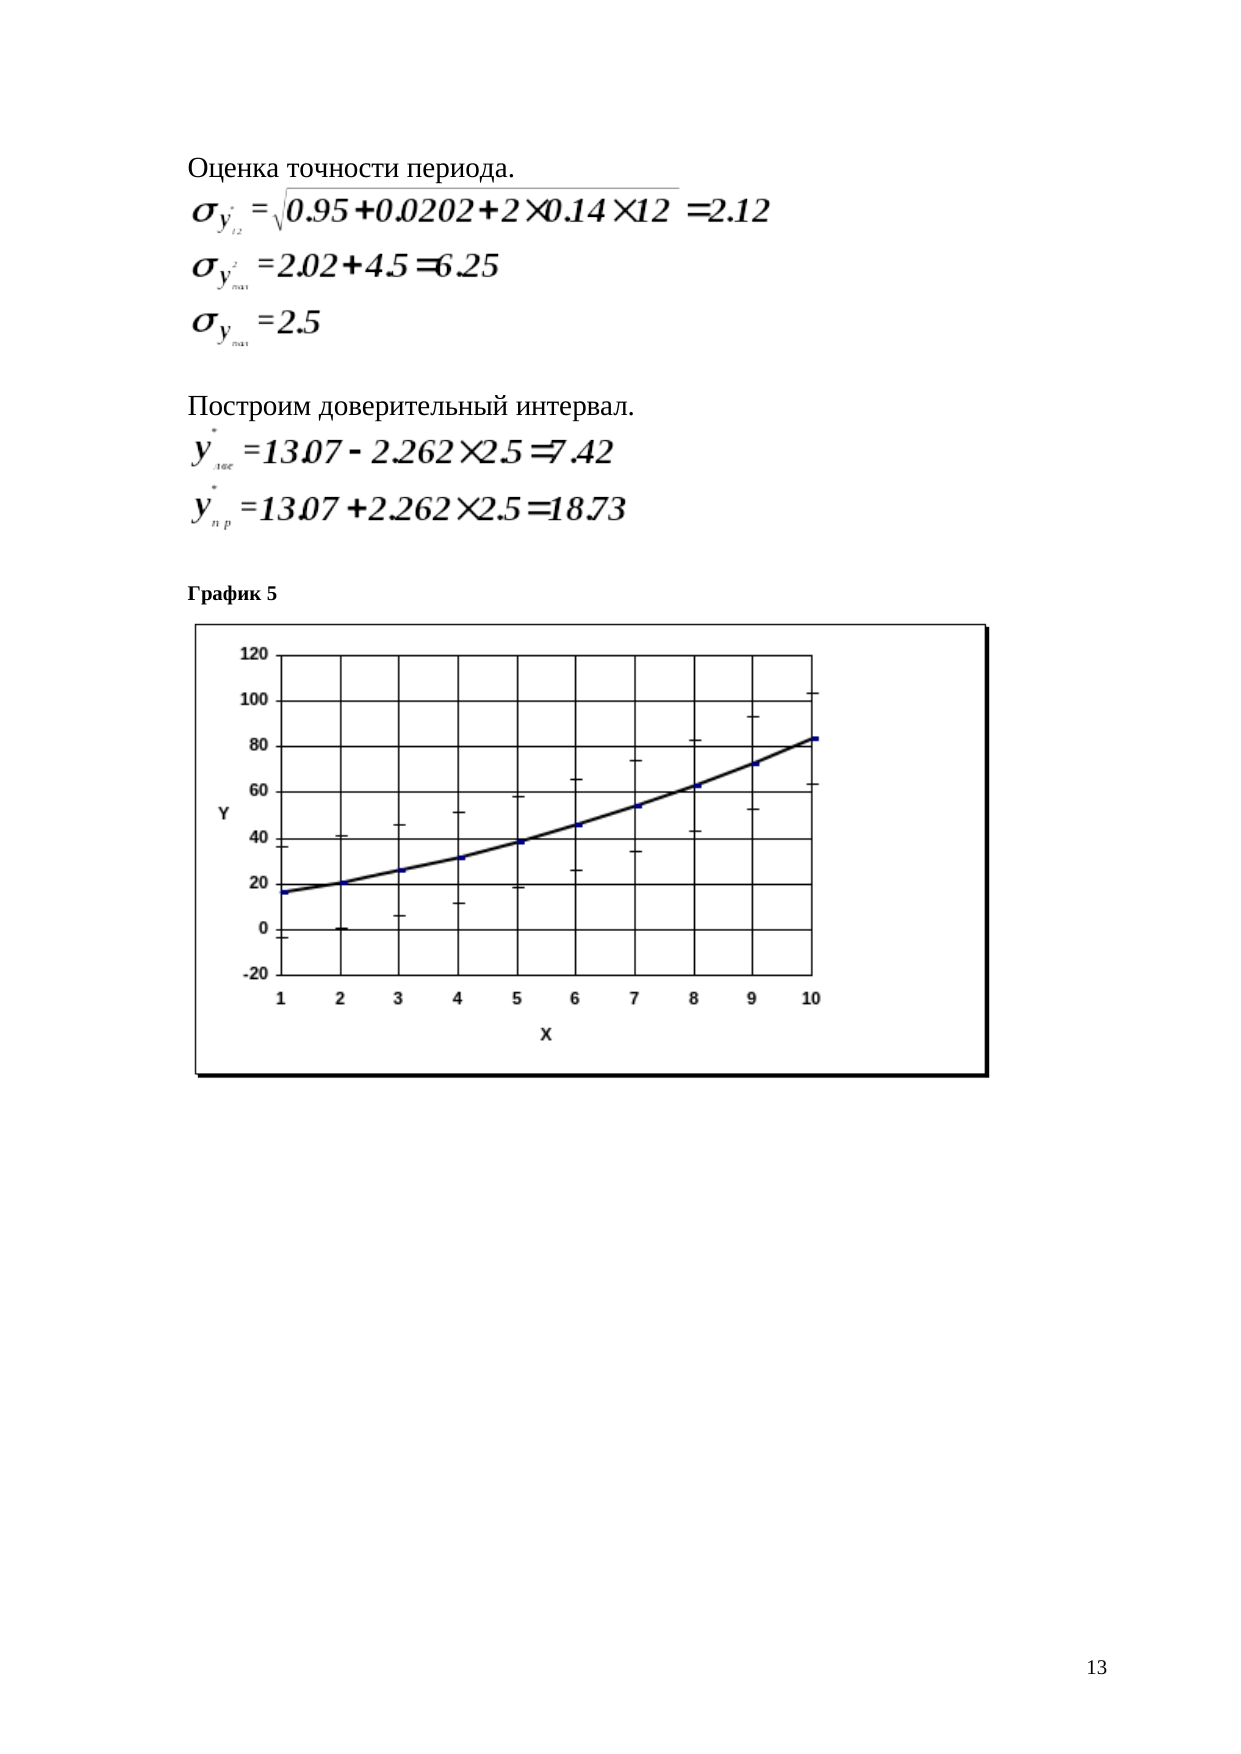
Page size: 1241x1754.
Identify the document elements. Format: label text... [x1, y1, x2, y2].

text Оценка точности периода. [187, 150, 1107, 183]
text Построим доверительный интервал. [187, 388, 1107, 422]
